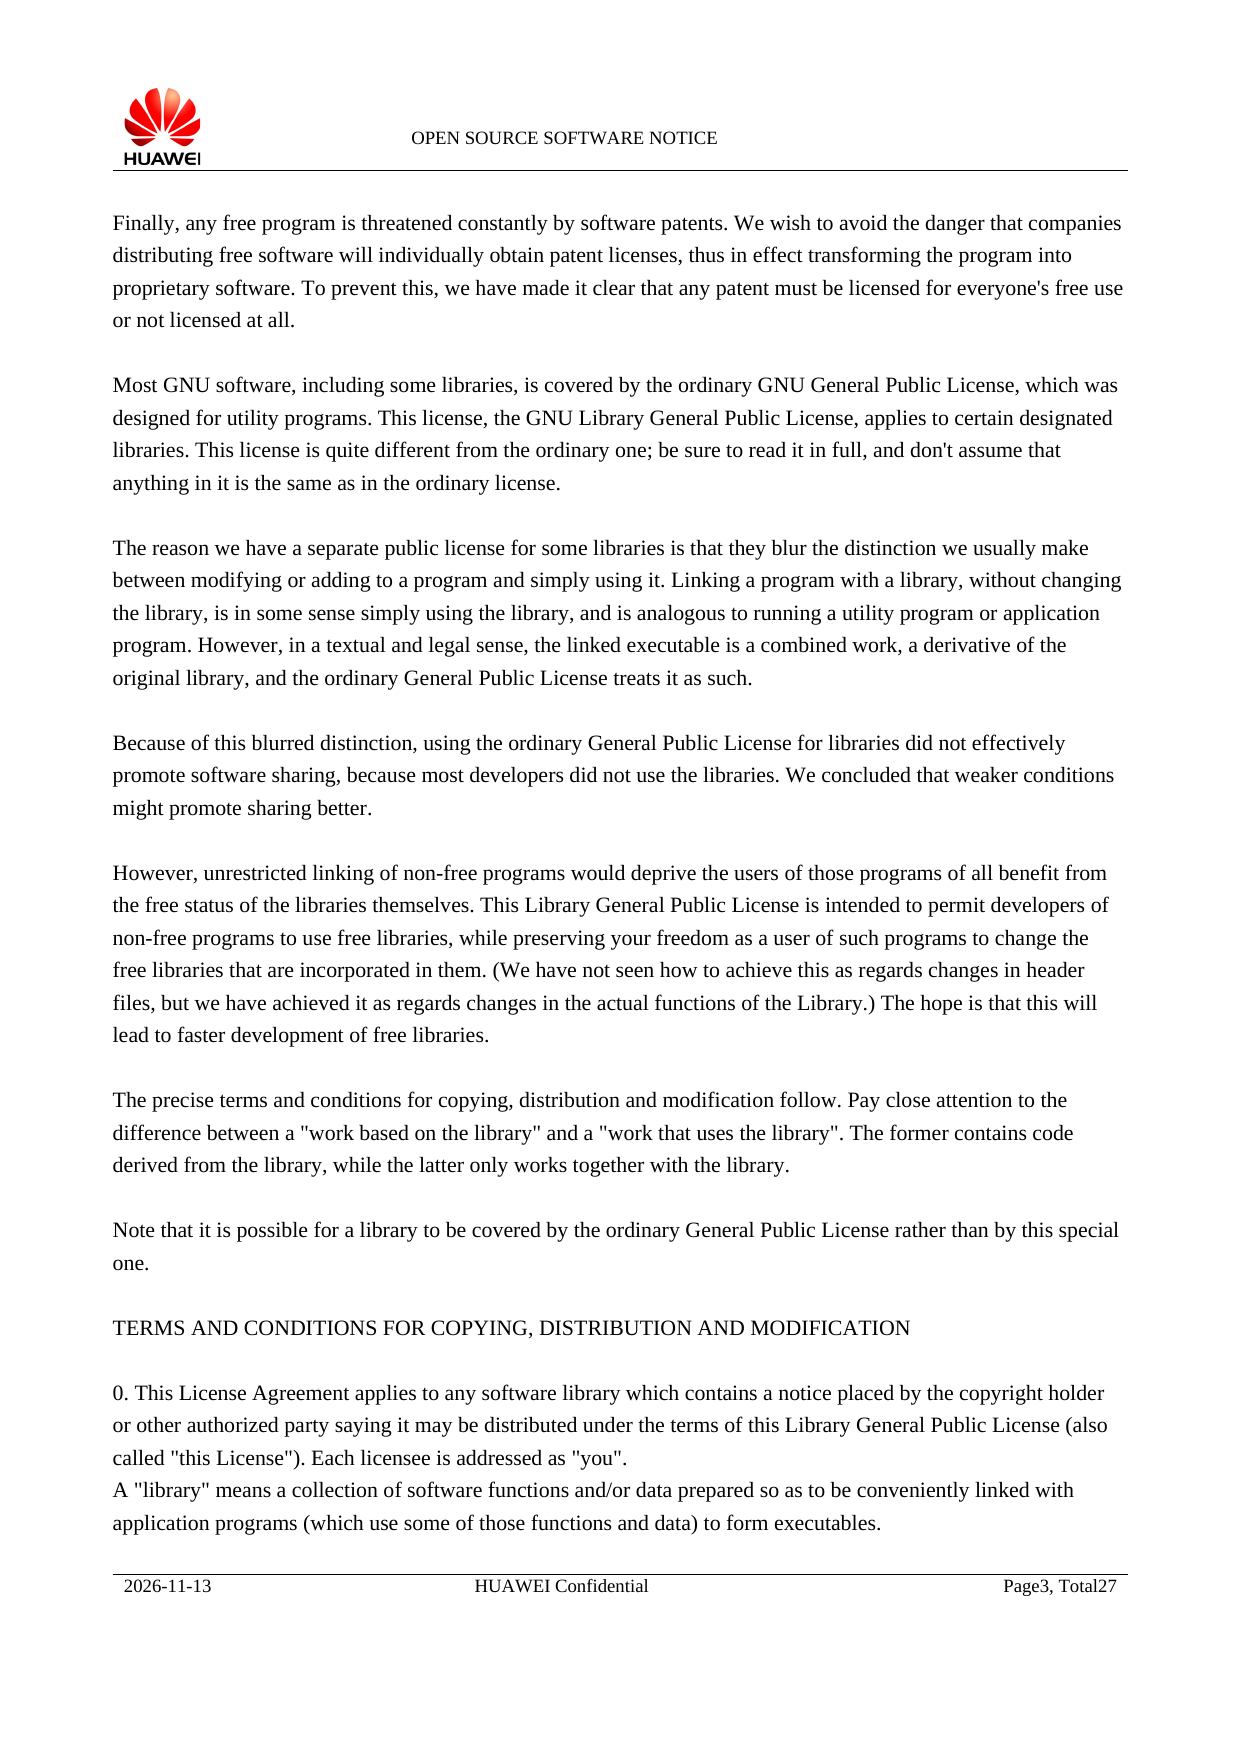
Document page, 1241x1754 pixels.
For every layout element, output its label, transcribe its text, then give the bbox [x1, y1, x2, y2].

text The reason we have a separate public license for some libraries is that they blur the distinction we usually make between modifying or adding to a program and simply using it. Linking a program with a library, without changing the library, is in some sense simply using the library, and is analogous to running a utility program or application program. However, in a textual and legal sense, the linked executable is a combined work, a derivative of the original library, and the ordinary General Public License treats it as such. [112, 531, 1128, 694]
text The precise terms and conditions for copying, distribution and modification follow. Pay close attention to the difference between a "work based on the library" and a "work that uses the library". The former contains code derived from the library, while the latter only works together with the library. [112, 1084, 1128, 1181]
text A "library" means a collection of software functions and/or data prepared so as to be conveniently linked with application programs (which use some of those functions and data) to form executables. [112, 1474, 1128, 1539]
text Most GNU software, including some libraries, is covered by the ordinary GNU General Public License, which was designed for utility programs. This license, the GNU Library General Public License, applies to certain designated libraries. This license is quite different from the ordinary one; be sure to read it in full, and don't assume that anything in it is the same as in the ordinary license. [112, 369, 1128, 499]
text 0. This License Agreement applies to any software library which contains a notice placed by the copyright holder or other authorized party saying it may be distributed under the terms of this Library General Public License (also called "this License"). Each licensee is addressed as "you". [112, 1376, 1128, 1474]
text TERMS AND CONDITIONS FOR COPYING, DISTRIBUTION AND MODIFICATION [112, 1311, 1128, 1344]
text Note that it is possible for a library to be covered by the ordinary General Public License rather than by this special one. [112, 1214, 1128, 1279]
text Finally, any free program is threatened constantly by software patents. We wish to avoid the danger that companies distributing free software will individually obtain patent licenses, thus in effect transforming the program into proprietary software. To prevent this, we have made it clear that any patent must be licensed for everyone's free use or not licensed at all. [112, 206, 1128, 336]
text Because of this blurred distinction, using the ordinary General Public License for libraries did not effectively promote software sharing, because most developers did not use the libraries. We concluded that weaker conditions might promote sharing better. [112, 726, 1128, 824]
picture [124, 88, 201, 165]
text However, unrestricted linking of non-free programs would deprive the users of those programs of all benefit from the free status of the libraries themselves. This Library General Public License is intended to permit developers of non-free programs to use free libraries, while preserving your freedom as a user of such programs to change the free libraries that are incorporated in them. (We have not seen how to achieve this as regards changes in header files, but we have achieved it as regards changes in the actual functions of the Library.) The hope is that this will lead to faster development of free libraries. [112, 856, 1128, 1051]
